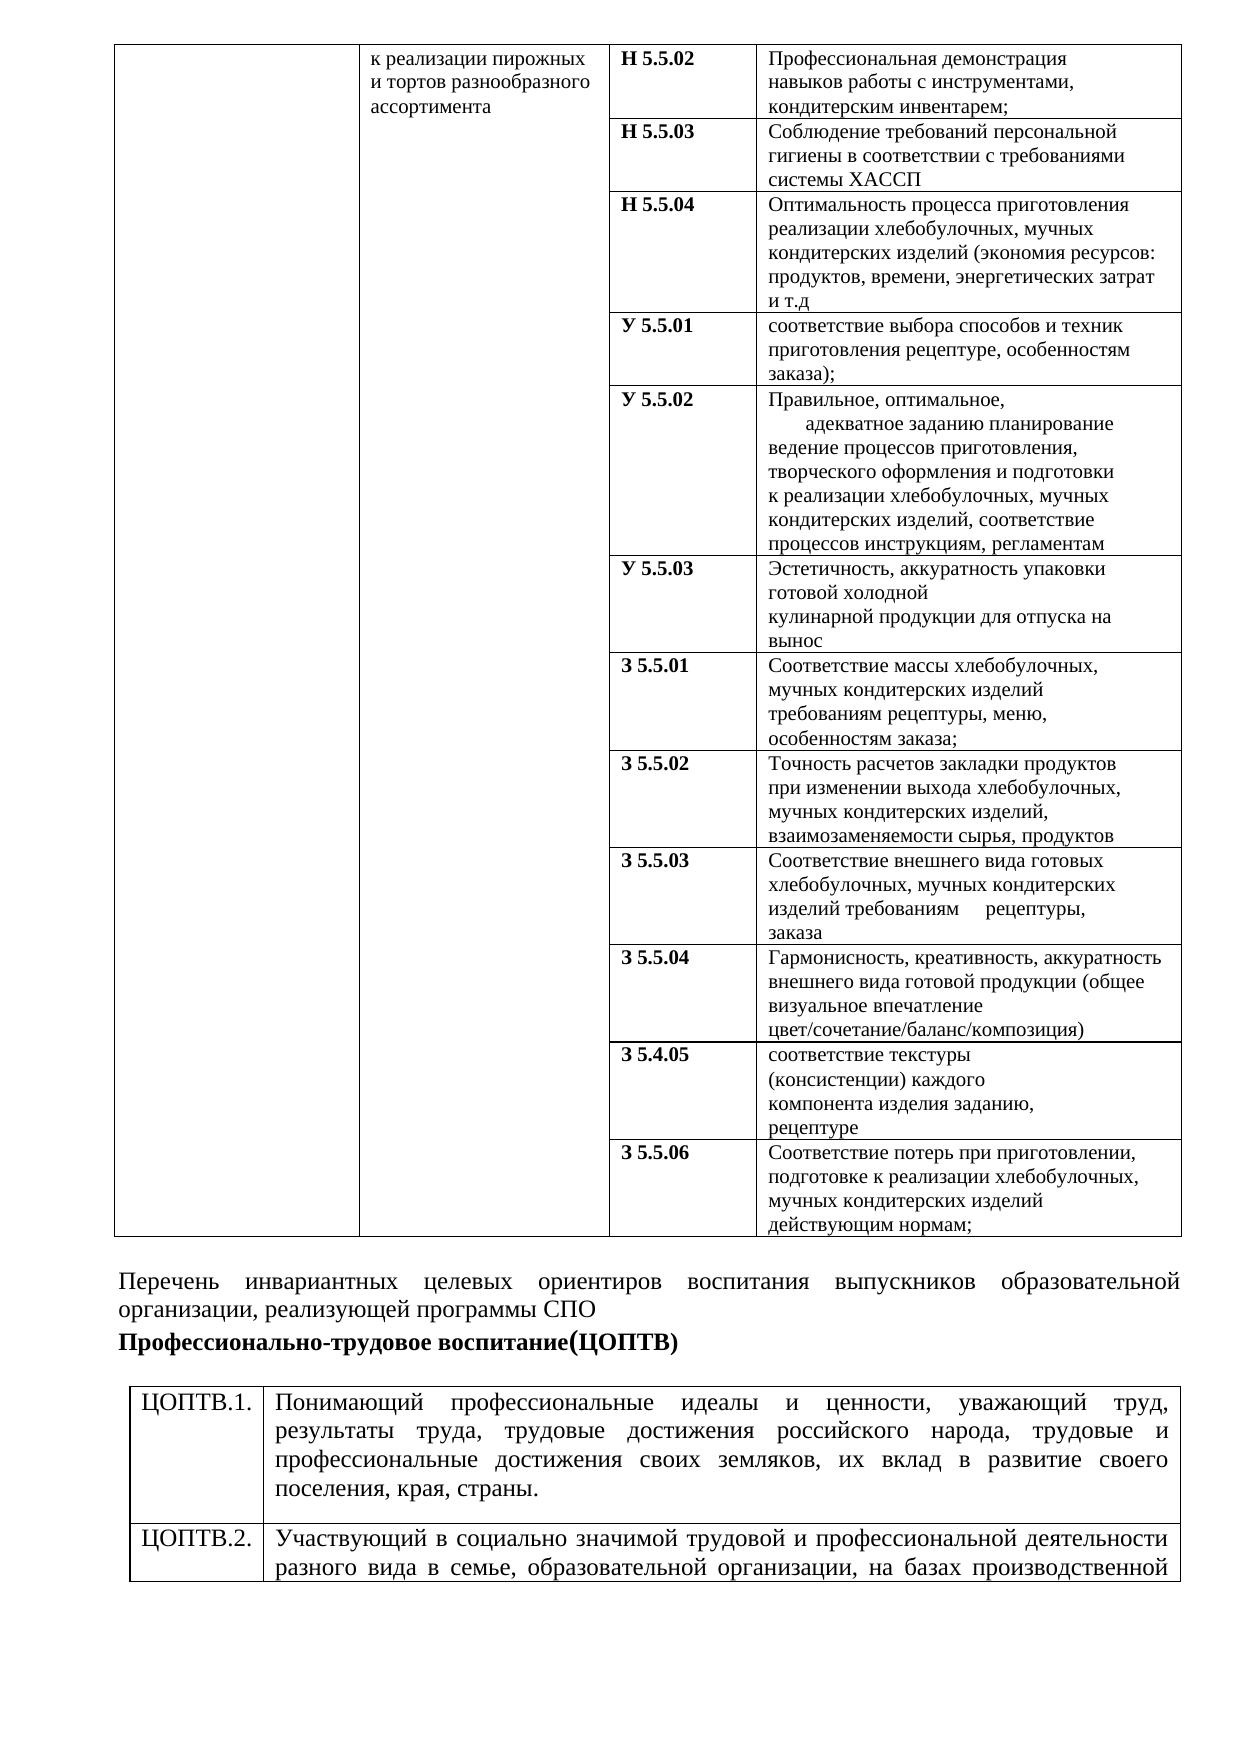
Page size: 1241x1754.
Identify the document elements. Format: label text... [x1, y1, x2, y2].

table_cell Соответствие внешнего вида готовых хлебобулочных, мучных кондитерских изделий требованиям рецептуры, заказа [757, 848, 1181, 944]
table_header ЦОПТВ.1. [131, 1387, 263, 1522]
table_cell соответствие текстуры (консистенции) каждого компонента изделия заданию, рецептуре [757, 1043, 1181, 1139]
table_cell У 5.5.01 [610, 313, 756, 385]
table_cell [264, 1524, 1180, 1581]
table_cell Профессиональная демонстрация навыков работы с инструментами, кондитерским инвентарем; [757, 45, 1181, 118]
table_cell Соответствие потерь при приготовлении, подготовке к реализации хлебобулочных, мучных кондитерских изделий действующим нормам; [757, 1140, 1181, 1236]
table_cell У 5.5.02 [610, 386, 756, 555]
table_cell З 5.5.01 [610, 653, 756, 749]
table_cell З 5.5.03 [610, 848, 756, 944]
table_cell З 5.4.05 [610, 1043, 756, 1139]
table_cell Н 5.5.02 [610, 45, 756, 118]
table_cell Гармонисность, креативность, аккуратность внешнего вида готовой продукции (общее визуальное впечатление цвет/сочетание/баланс/композиция) [757, 945, 1181, 1041]
table_cell Правильное, оптимальное, адекватное заданию планирование ведение процессов приготовления, творческого оформления и подготовки к реализации хлебобулочных, мучных кондитерских изделий, соответствие процессов инструкциям, регламентам [757, 386, 1181, 555]
table_cell Оптимальность процесса приготовления реализации хлебобулочных, мучных кондитерских изделий (экономия ресурсов: продуктов, времени, энергетических затрат и т.д [757, 192, 1181, 312]
table_cell З 5.5.04 [610, 945, 756, 1041]
table_cell Н 5.5.03 [610, 119, 756, 191]
text Профессионально-трудовое воспитание(ЦОПТВ) [118, 1323, 1181, 1357]
table_cell Точность расчетов закладки продуктов при изменении выхода хлебобулочных, мучных кондитерских изделий, взаимозаменяемости сырья, продуктов [757, 751, 1181, 847]
table_cell Соблюдение требований персональной гигиены в соответствии с требованиями системы ХАССП [757, 119, 1181, 191]
table_cell З 5.5.02 [610, 751, 756, 847]
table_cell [360, 45, 609, 1236]
table_cell Эстетичность, аккуратность упаковки готовой холодной кулинарной продукции для отпуска на вынос [757, 556, 1181, 652]
table_cell Н 5.5.04 [610, 192, 756, 312]
table_cell Соответствие массы хлебобулочных, мучных кондитерских изделий требованиям рецептуры, меню, особенностям заказа; [757, 653, 1181, 749]
table_cell соответствие выбора способов и техник приготовления рецептуре, особенностям заказа); [757, 313, 1181, 385]
table_cell З 5.5.06 [610, 1140, 756, 1236]
table_cell ЦОПТВ.2. [131, 1524, 263, 1581]
text Перечень инвариантных целевых ориентиров воспитания выпускников образовательной организации, реализующей программы СПО [118, 1266, 1181, 1323]
table_cell У 5.5.03 [610, 556, 756, 652]
table_header Понимающий профессиональные идеалы и ценности, уважающий труд, результаты труда, трудовые достижения российского народа, трудовые и профессиональные достижения своих земляков, их вклад в развитие своего поселения, края, страны. [264, 1387, 1180, 1522]
